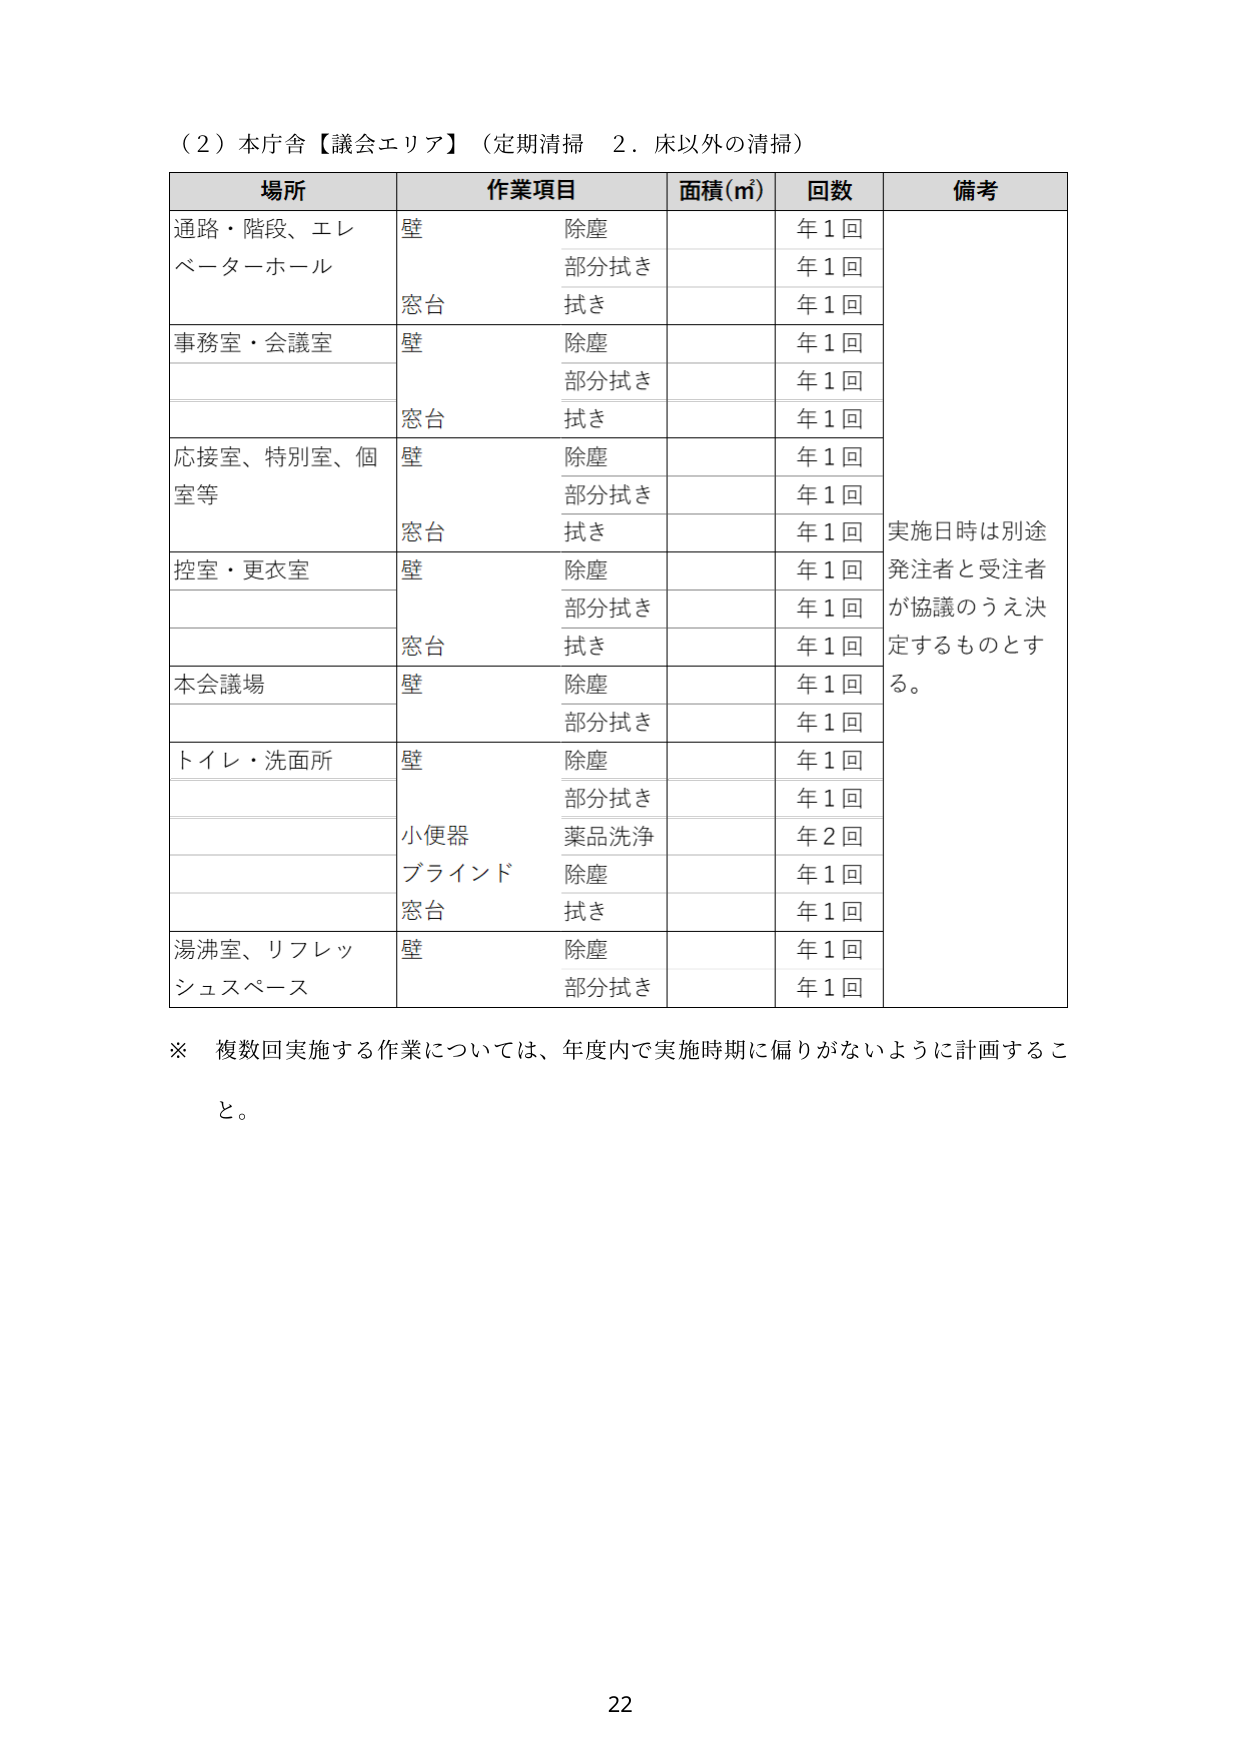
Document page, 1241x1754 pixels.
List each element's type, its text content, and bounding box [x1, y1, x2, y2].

picture [169, 172, 1069, 1009]
text （２）本庁舎【議会エリア】（定期清掃 ２．床以外の清掃） [169, 112, 1071, 173]
list 複数回実施する作業については、年度内で実施時期に偏りがないように計画すること。 [169, 1019, 1071, 1139]
